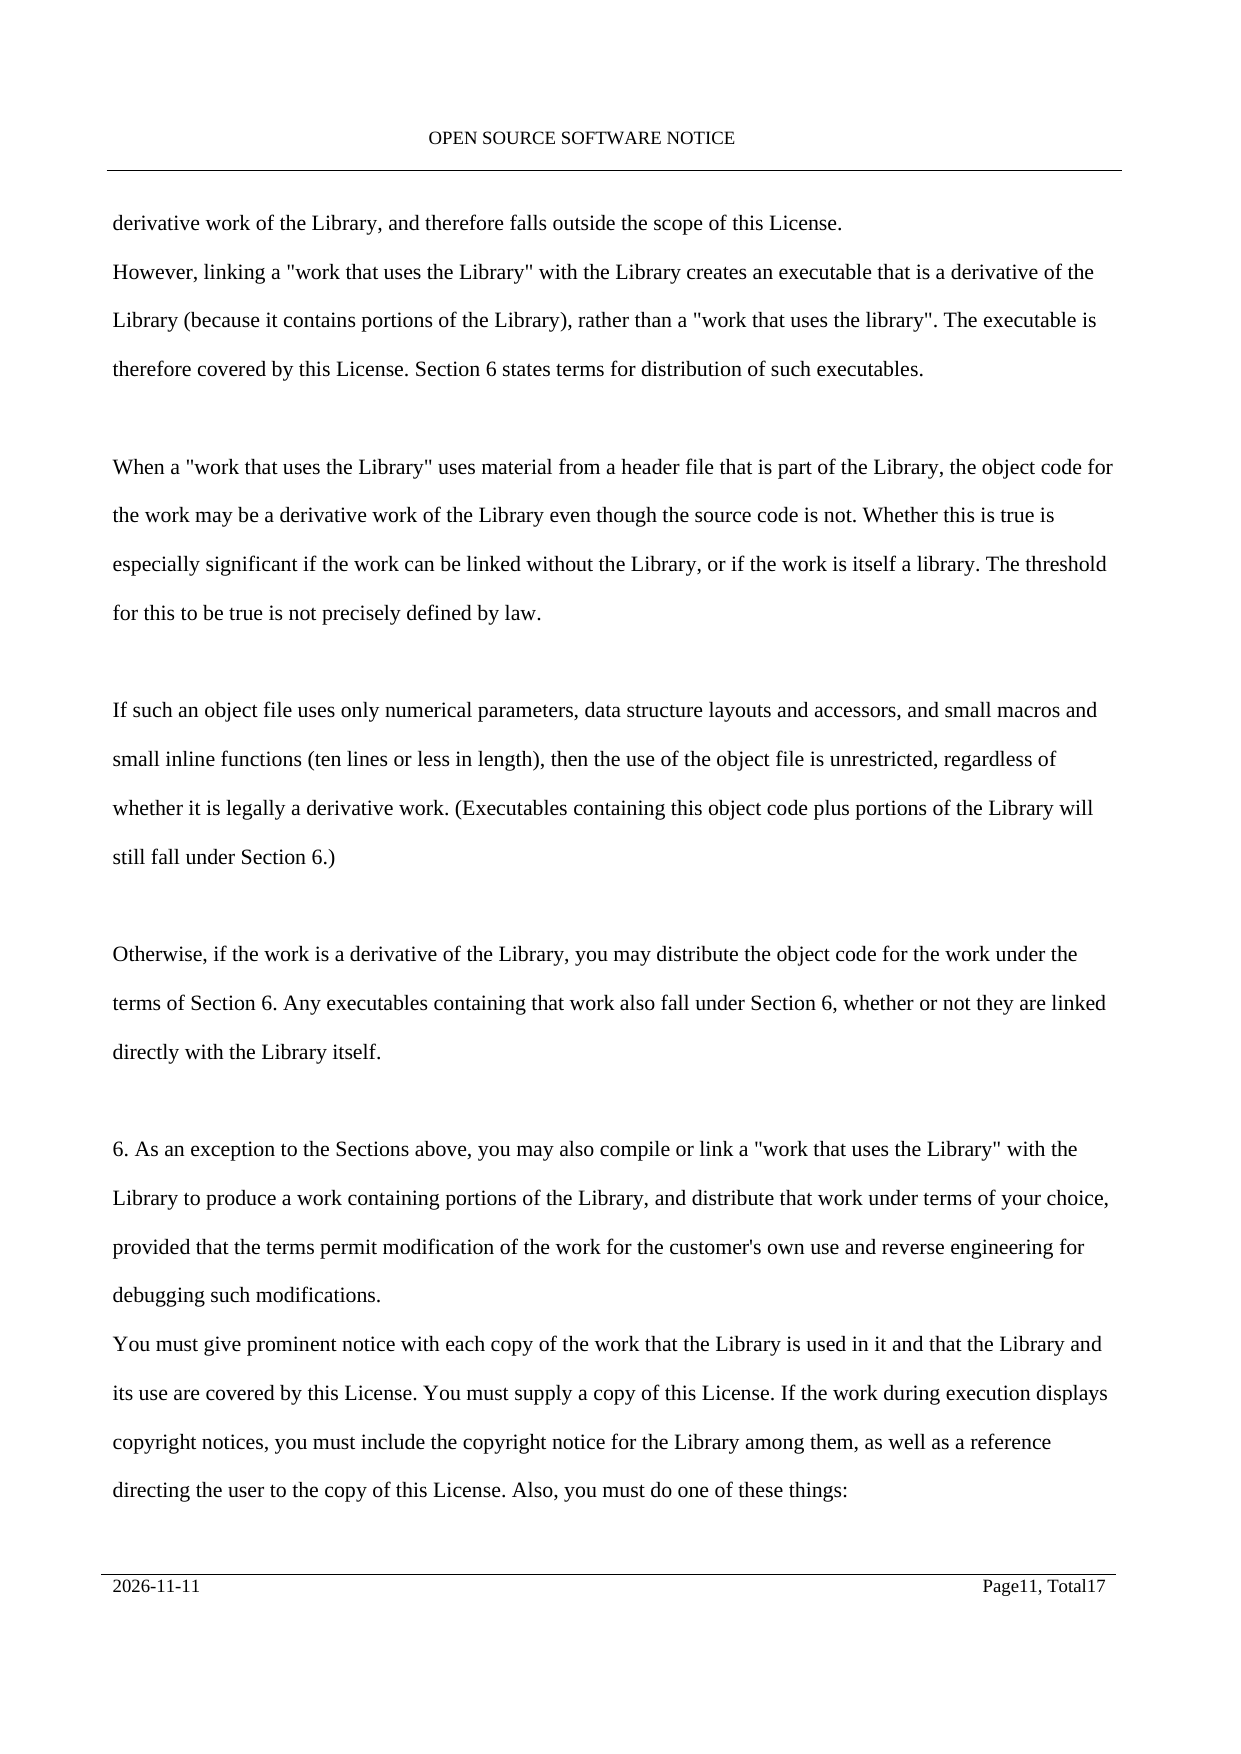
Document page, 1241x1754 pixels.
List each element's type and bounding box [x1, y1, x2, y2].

text [112, 206, 1128, 1506]
